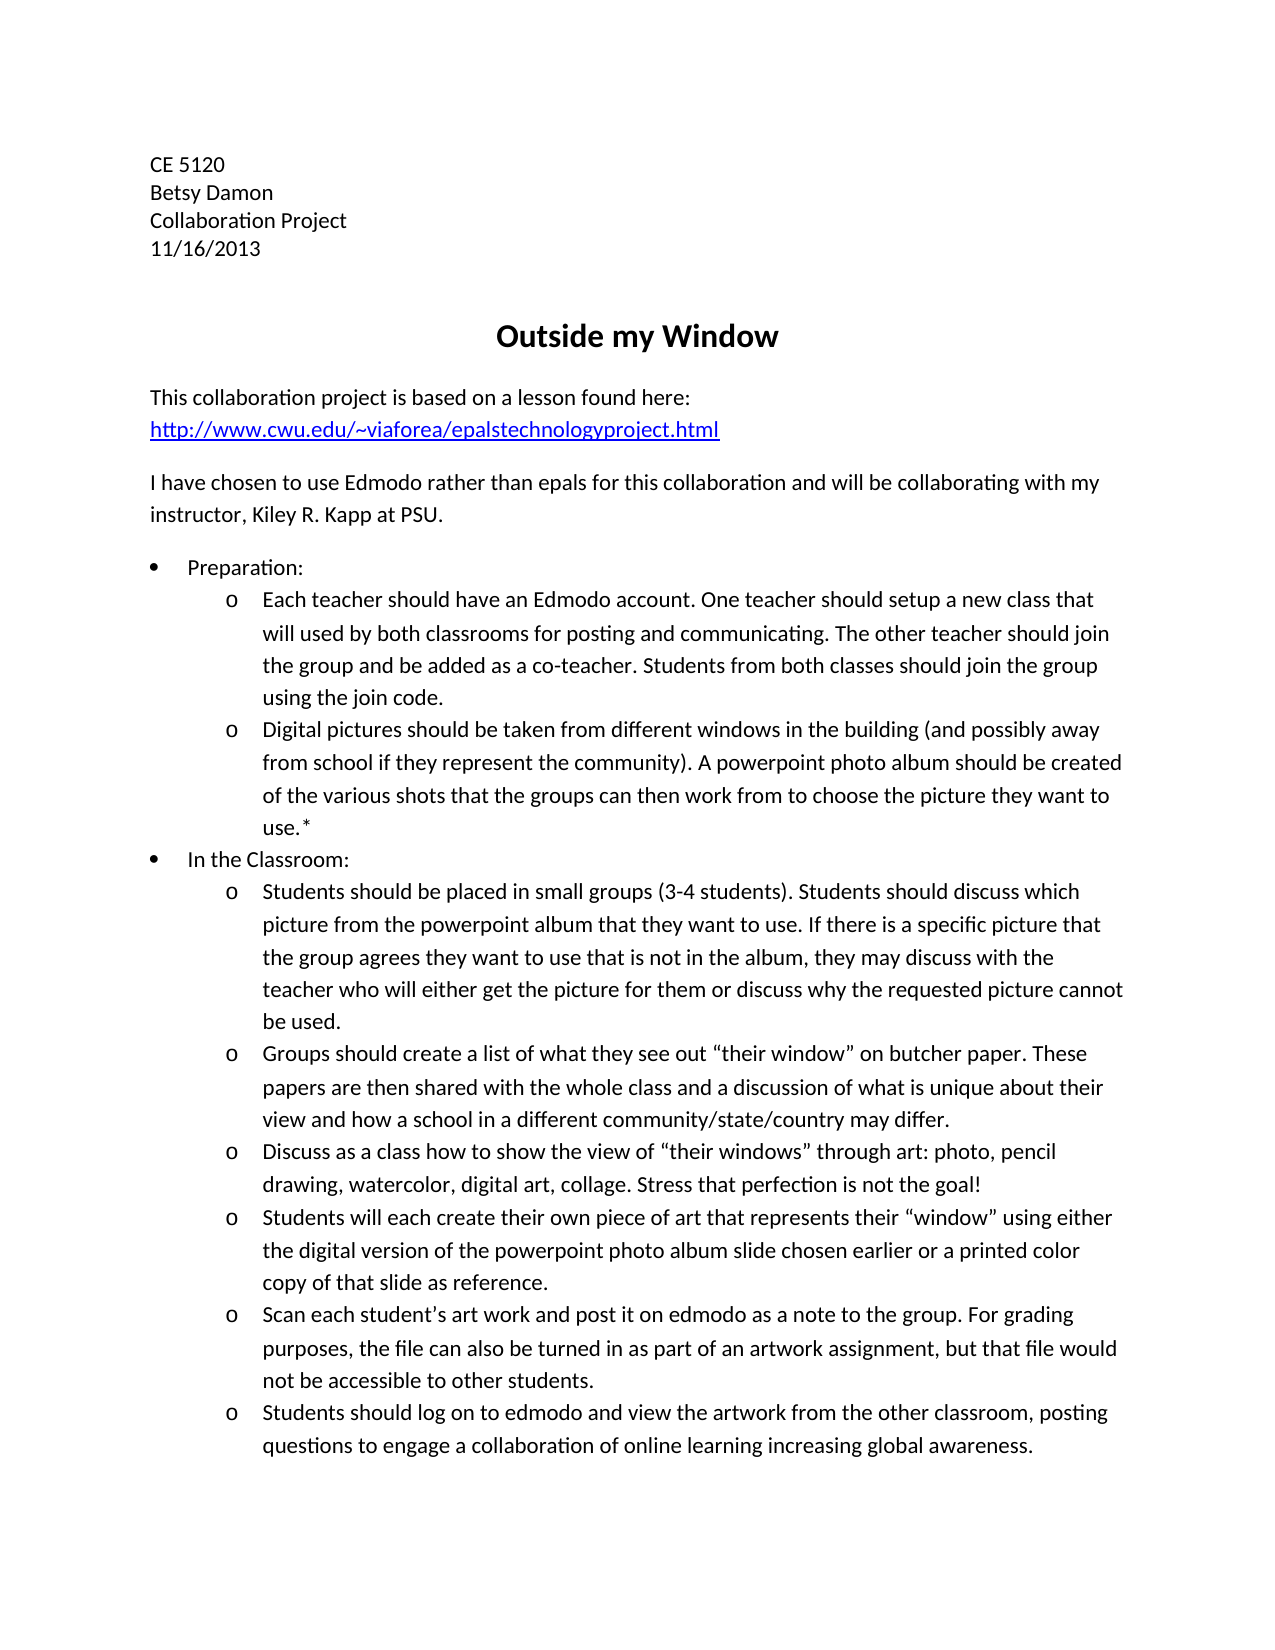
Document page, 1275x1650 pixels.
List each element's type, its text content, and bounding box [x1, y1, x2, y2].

list In the Classroom: [150, 845, 1125, 873]
list Students should be placed in small groups (3-4 students). Students should discuss which picture from the powerpoint album that they want to use. If there is a specific picture that the group agrees they want to use that is not in the album, they may discuss with the teacher who will either get the picture for them or discuss why the requested picture cannot be used. [225, 877, 1125, 1035]
list Students should log on to edmodo and view the artwork from the other classroom, posting questions to engage a collaboration of online learning increasing global awareness. [225, 1398, 1125, 1459]
list Scan each student’s art work and post it on edmodo as a note to the group. For grading purposes, the file can also be turned in as part of an artwork assignment, but that file would not be accessible to other students. [225, 1300, 1125, 1394]
text 11/16/2013 [150, 234, 1125, 262]
list Discuss as a class how to show the view of “their windows” through art: photo, pencil drawing, watercolor, digital art, collage. Stress that perfection is not the goal! [225, 1137, 1125, 1198]
list Students will each create their own piece of art that represents their “window” using either the digital version of the powerpoint photo album slide chosen earlier or a printed color copy of that slide as reference. [225, 1203, 1125, 1296]
text CE 5120 [150, 150, 1125, 178]
text Collaboration Project [150, 206, 1125, 234]
text I have chosen to use Edmodo rather than epals for this collaboration and will be collaborating with my instructor, Kiley R. Kapp at PSU. [150, 468, 1125, 528]
text Outside my Window [150, 315, 1125, 356]
list Preparation: [150, 553, 1125, 581]
list Digital pictures should be taken from different windows in the building (and possibly away from school if they represent the community). A powerpoint photo album should be created of the various shots that the groups can then work from to choose the picture they want to use.* [225, 715, 1125, 841]
list Each teacher should have an Edmodo account. One teacher should setup a new class that will used by both classrooms for posting and communicating. The other teacher should join the group and be added as a co-teacher. Students from both classes should join the group using the join code. [225, 585, 1125, 711]
list Groups should create a list of what they see out “their window” on butcher paper. These papers are then shared with the whole class and a discussion of what is unique about their view and how a school in a different community/state/country may differ. [225, 1039, 1125, 1133]
text This collaboration project is based on a lesson found here: http://www.cwu.edu/~viaforea/epalstechnologyproject.html [150, 383, 1125, 443]
text Betsy Damon [150, 178, 1125, 206]
